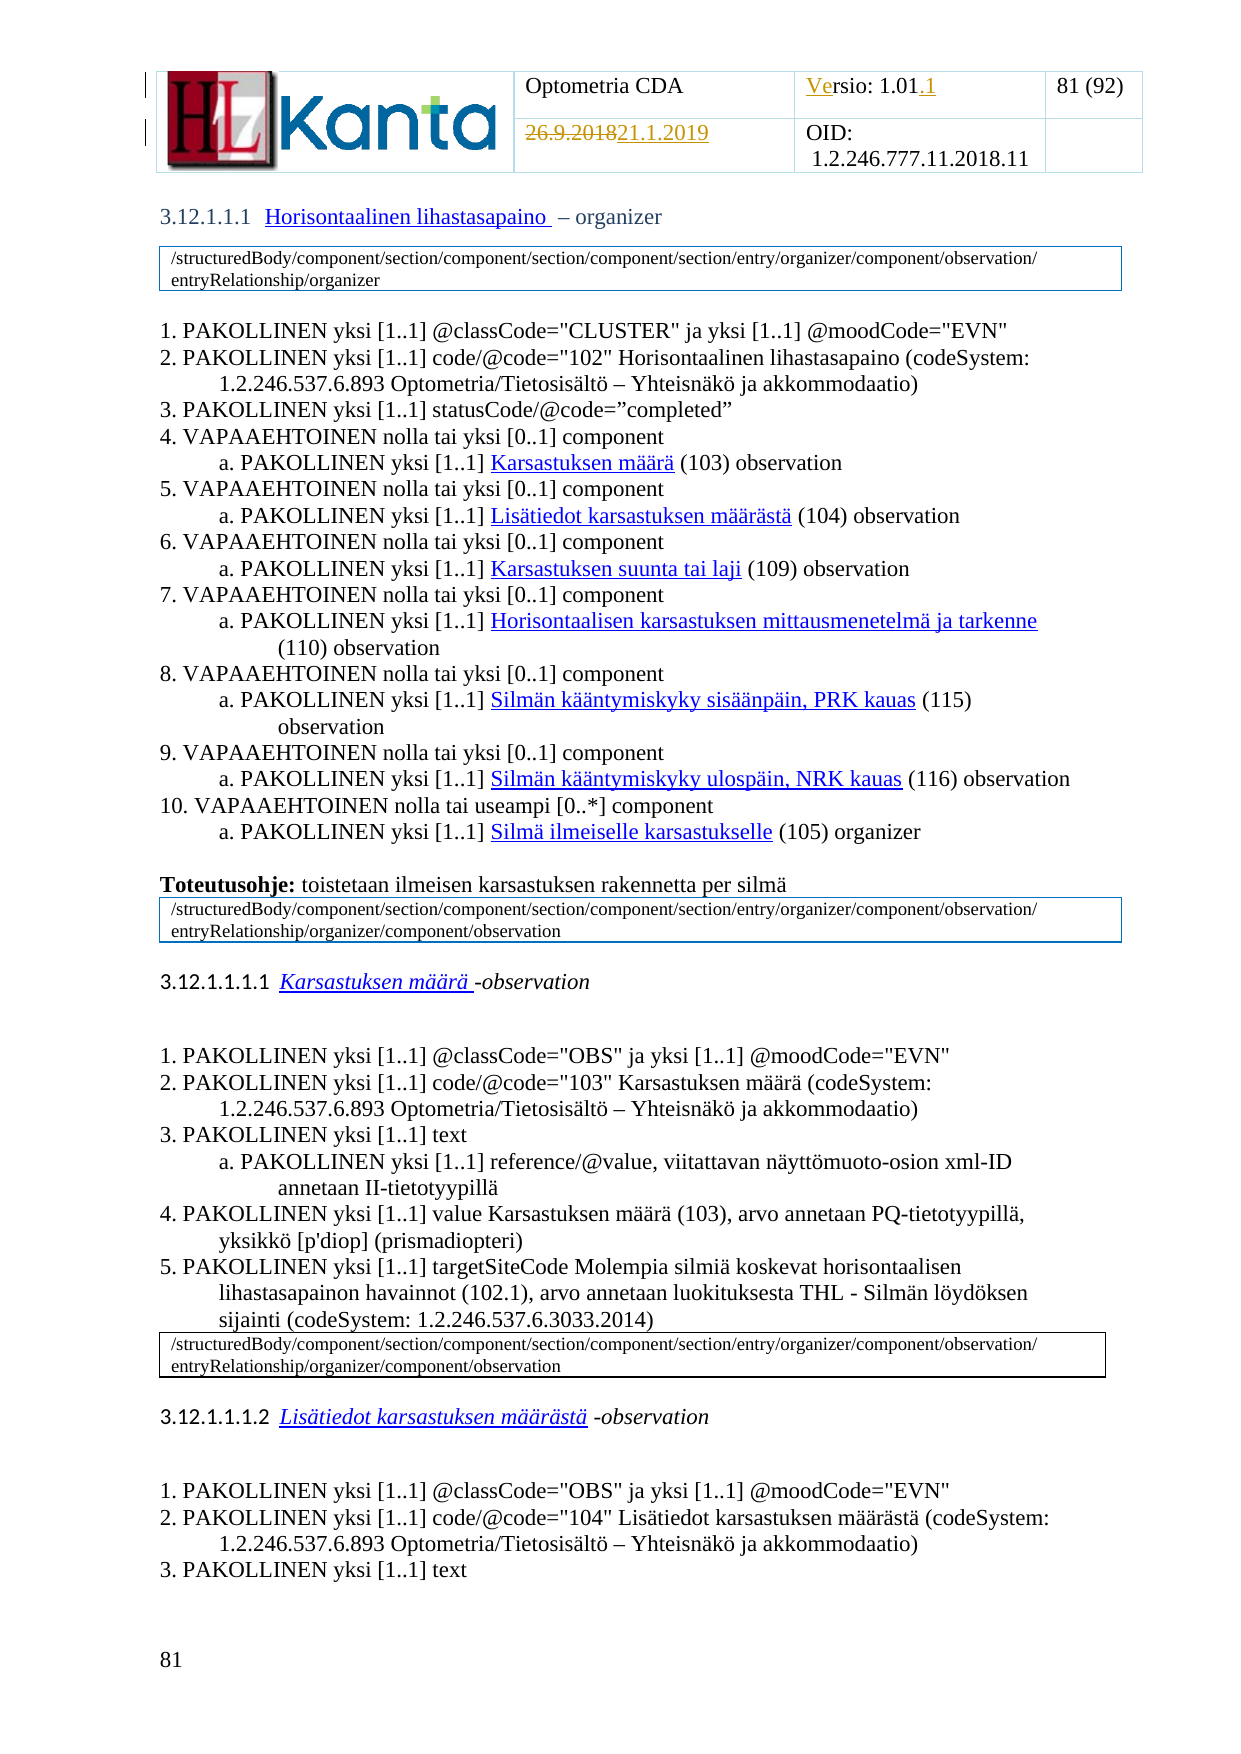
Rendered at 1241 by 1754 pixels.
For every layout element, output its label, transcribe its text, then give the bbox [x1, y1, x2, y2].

subtitle Lisätiedot karsastuksen määrästä -observation [159, 1402, 1081, 1430]
text 6. VAPAAEHTOINEN nolla tai yksi [0..1] component [159, 528, 1081, 554]
text 1. PAKOLLINEN yksi [1..1] @classCode="OBS" ja yksi [1..1] @moodCode="EVN" [159, 1042, 1081, 1069]
text 7. VAPAAEHTOINEN nolla tai yksi [0..1] component [159, 581, 1081, 607]
text 2. PAKOLLINEN yksi [1..1] code/@code="103" Karsastuksen määrä (codeSystem: 1.2.246.537.6.893 Optometria/Tietosisältö – Yhteisnäkö ja akkommodaatio) [159, 1069, 1081, 1121]
text Toteutusohje: toistetaan ilmeisen karsastuksen rakennetta per silmä [159, 871, 1081, 897]
subtitle Horisontaalinen lihastasapaino – organizer [159, 203, 1081, 229]
text 3. PAKOLLINEN yksi [1..1] statusCode/@code=”completed” [159, 396, 1081, 423]
text 10. VAPAAEHTOINEN nolla tai useampi [0..*] component [159, 792, 1081, 818]
text a. PAKOLLINEN yksi [1..1] reference/@value, viitattavan näyttömuoto-osion xml-ID annetaan II-tietotyypillä [218, 1148, 1081, 1200]
text a. PAKOLLINEN yksi [1..1] Karsastuksen määrä (103) observation [218, 449, 1081, 476]
text a. PAKOLLINEN yksi [1..1] Silmän kääntymiskyky ulospäin, NRK kauas (116) observation [218, 765, 1081, 792]
text a. PAKOLLINEN yksi [1..1] Karsastuksen suunta tai laji (109) observation [218, 554, 1081, 581]
text 3. PAKOLLINEN yksi [1..1] text [159, 1556, 1081, 1583]
picture [167, 71, 279, 171]
text 3. PAKOLLINEN yksi [1..1] text [159, 1121, 1081, 1148]
text 4. VAPAAEHTOINEN nolla tai yksi [0..1] component [159, 423, 1081, 449]
text 8. VAPAAEHTOINEN nolla tai yksi [0..1] component [159, 660, 1081, 686]
text 1. PAKOLLINEN yksi [1..1] @classCode="CLUSTER" ja yksi [1..1] @moodCode="EVN" [159, 317, 1081, 344]
picture [281, 96, 496, 150]
table_header /structuredBody/component/section/component/section/component/section/entry/organizer/component/observation/entryRelationship/organizer [160, 247, 1121, 290]
text 4. PAKOLLINEN yksi [1..1] value Karsastuksen määrä (103), arvo annetaan PQ-tietotyypillä, yksikkö [p'diop] (prismadiopteri) [159, 1200, 1081, 1253]
text 5. VAPAAEHTOINEN nolla tai yksi [0..1] component [159, 476, 1081, 502]
text a. PAKOLLINEN yksi [1..1] Silmän kääntymiskyky sisäänpäin, PRK kauas (115) observation [218, 686, 1081, 739]
text 9. VAPAAEHTOINEN nolla tai yksi [0..1] component [159, 739, 1081, 765]
text a. PAKOLLINEN yksi [1..1] Lisätiedot karsastuksen määrästä (104) observation [218, 502, 1081, 528]
text 2. PAKOLLINEN yksi [1..1] code/@code="104" Lisätiedot karsastuksen määrästä (codeSystem: 1.2.246.537.6.893 Optometria/Tietosisältö – Yhteisnäkö ja akkommodaatio) [159, 1504, 1081, 1556]
text a. PAKOLLINEN yksi [1..1] Horisontaalisen karsastuksen mittausmenetelmä ja tarkenne (110) observation [218, 607, 1081, 660]
subtitle Karsastuksen määrä -observation [159, 967, 1081, 995]
text 2. PAKOLLINEN yksi [1..1] code/@code="102" Horisontaalinen lihastasapaino (codeSystem: 1.2.246.537.6.893 Optometria/Tietosisältö – Yhteisnäkö ja akkommodaatio) [159, 344, 1081, 396]
text a. PAKOLLINEN yksi [1..1] Silmä ilmeiselle karsastukselle (105) organizer [218, 818, 1081, 844]
text 1. PAKOLLINEN yksi [1..1] @classCode="OBS" ja yksi [1..1] @moodCode="EVN" [159, 1477, 1081, 1504]
